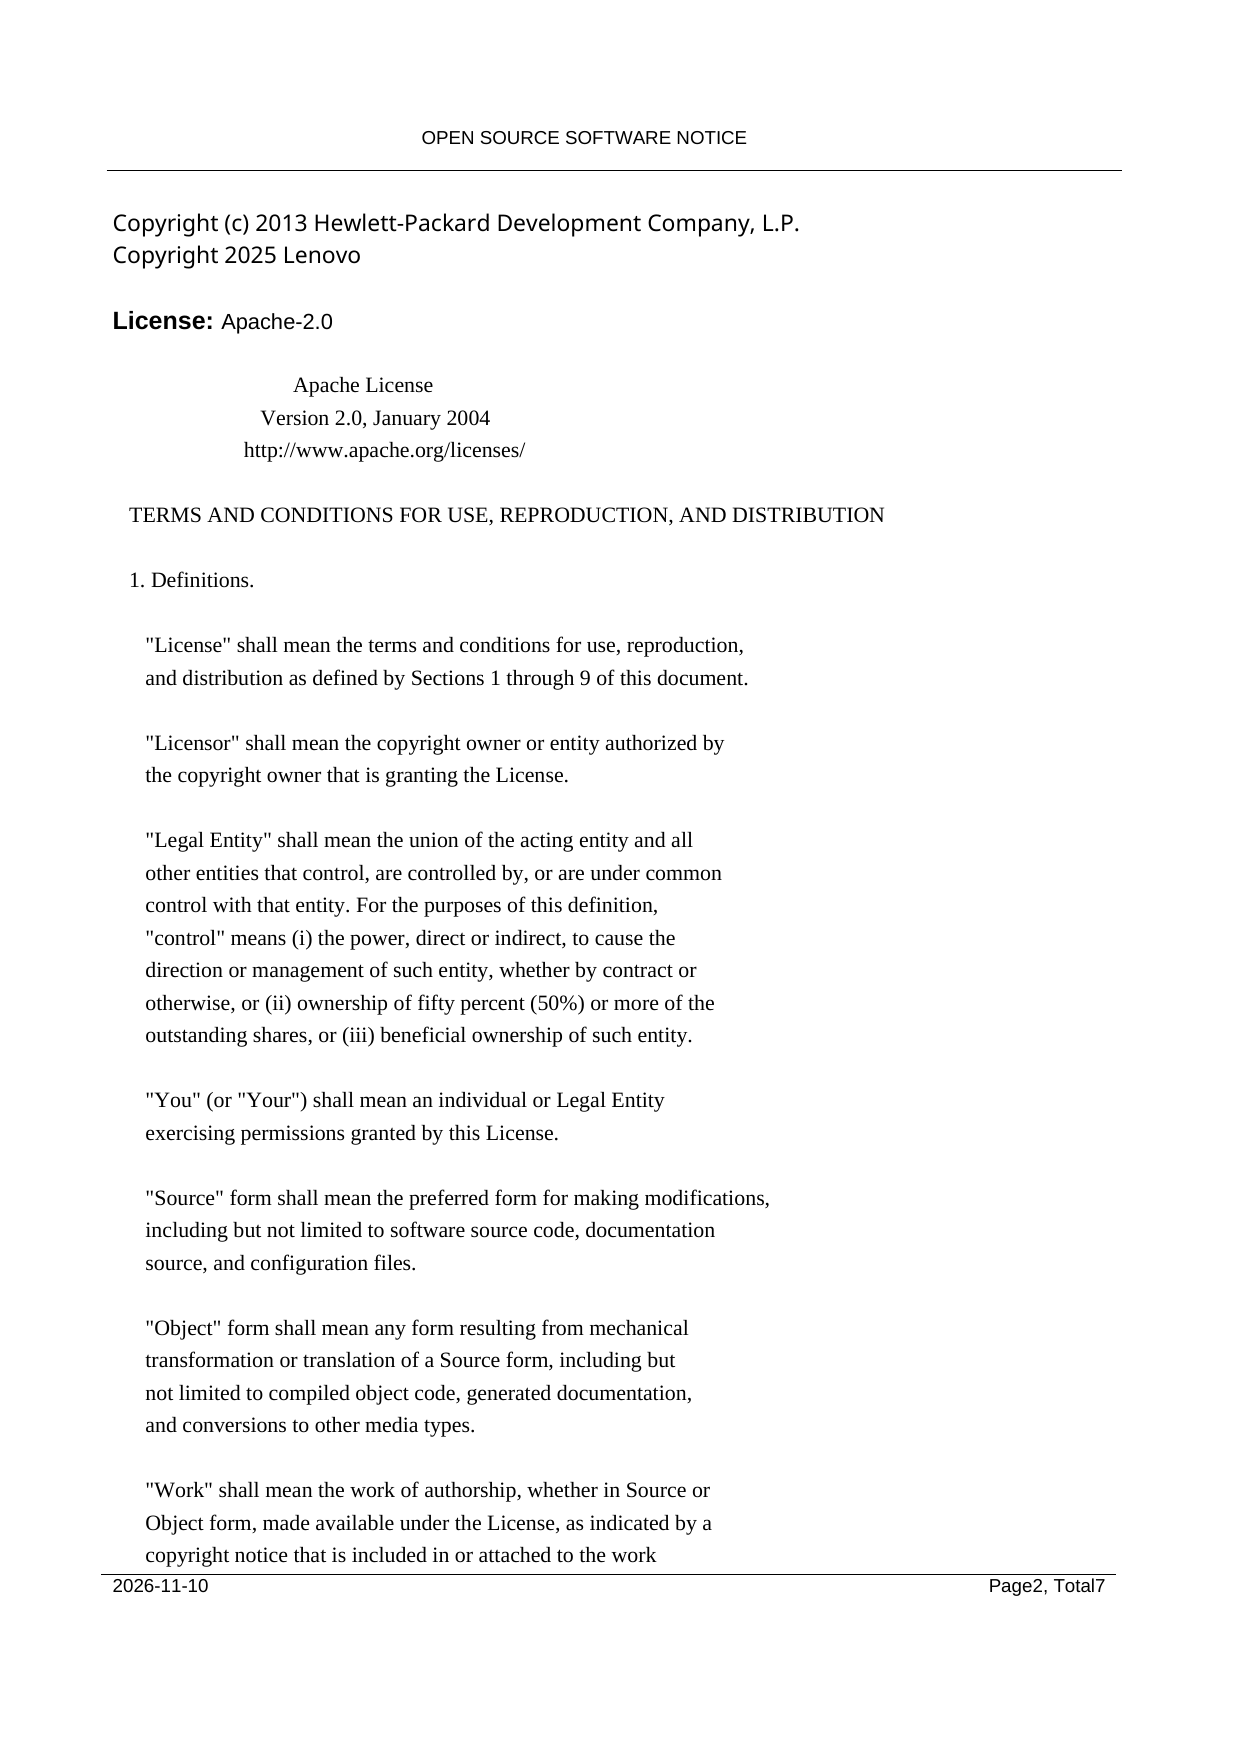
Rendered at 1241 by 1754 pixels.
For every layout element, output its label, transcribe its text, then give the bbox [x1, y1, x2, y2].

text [112, 206, 1128, 304]
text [112, 336, 1128, 1571]
text License: Apache-2.0 [112, 304, 1128, 336]
